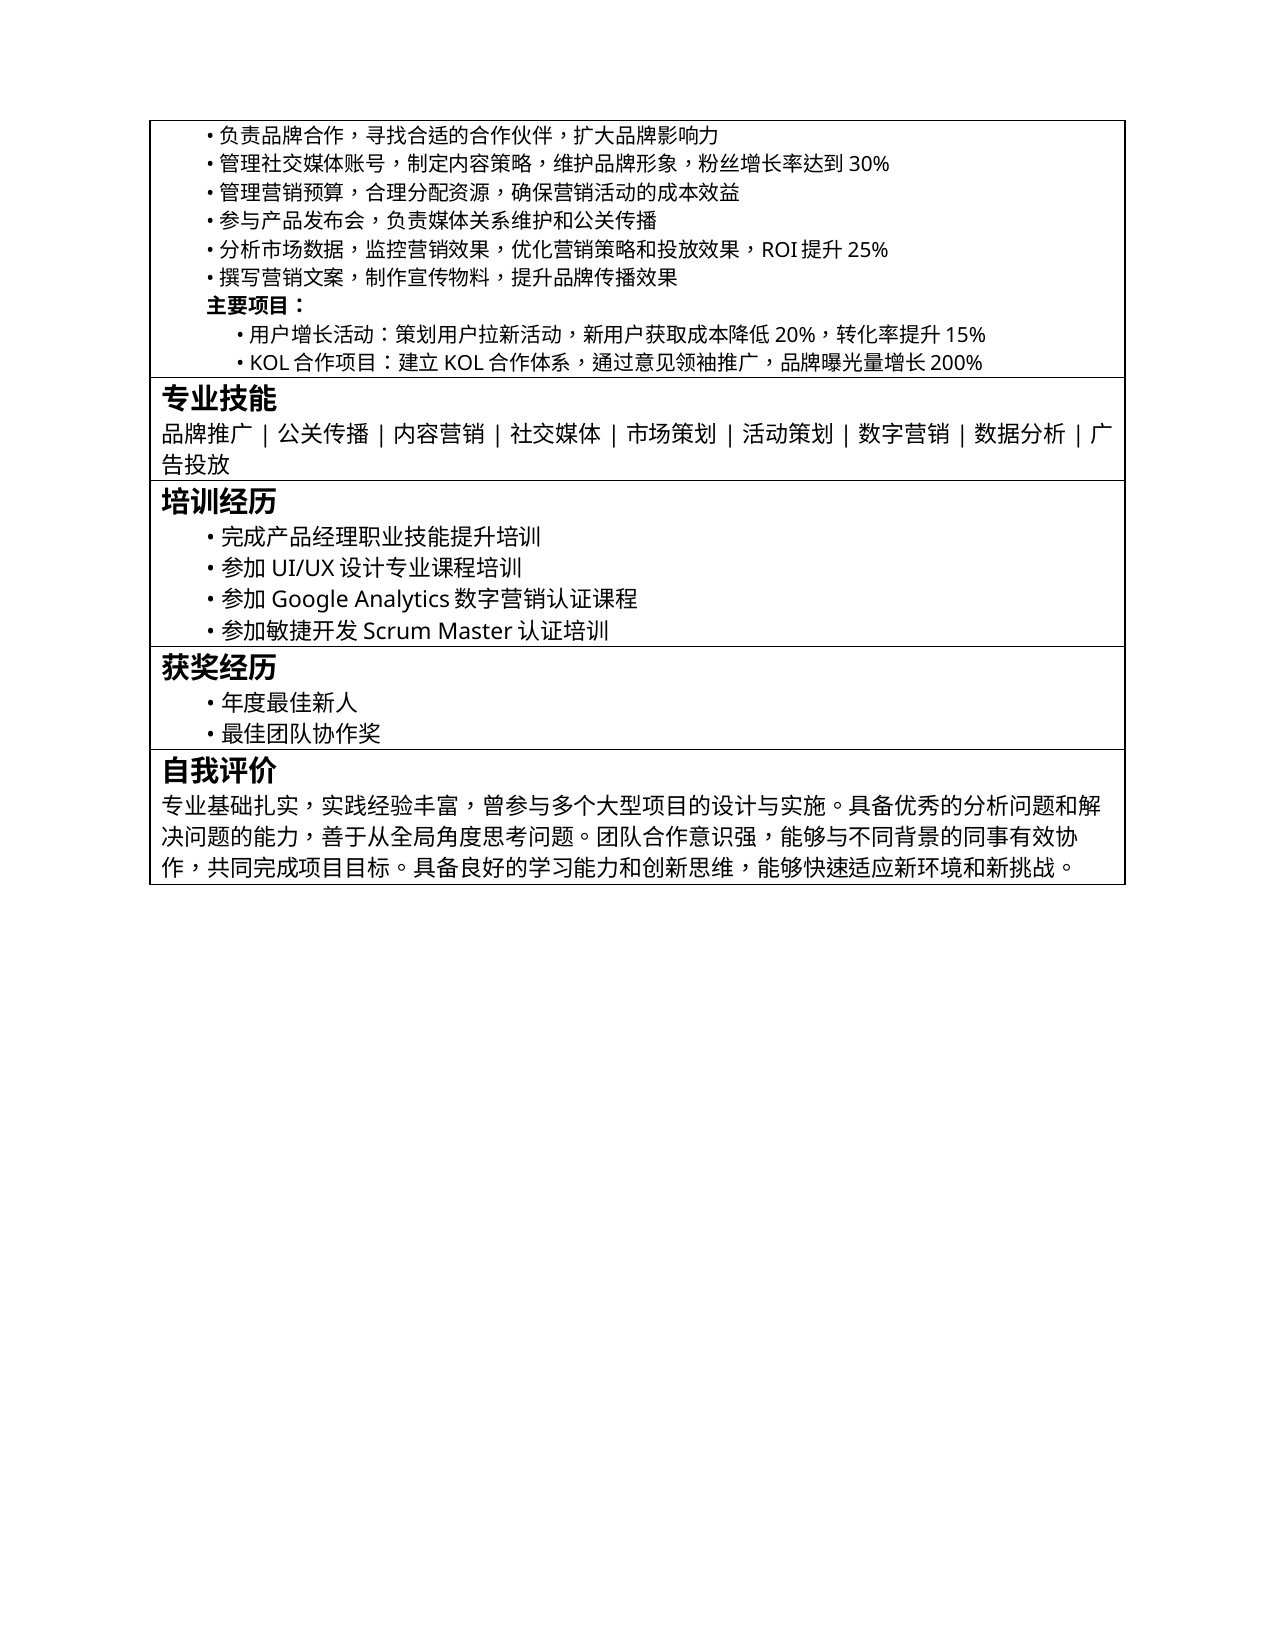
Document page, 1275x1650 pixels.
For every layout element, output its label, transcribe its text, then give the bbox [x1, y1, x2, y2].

table_cell 获奖经历 • 年度最佳新人 • 最佳团队协作奖 [151, 647, 1124, 749]
table_cell 培训经历 • 完成产品经理职业技能提升培训 • 参加UI/UX设计专业课程培训 • 参加Google Analytics数字营销认证课程 • 参加敏捷开发Scrum Master认证培训 [151, 481, 1124, 646]
table_cell 自我评价 专业基础扎实，实践经验丰富，曾参与多个大型项目的设计与实施。具备优秀的分析问题和解决问题的能力，善于从全局角度思考问题。团队合作意识强，能够与不同背景的同事有效协作，共同完成项目目标。具备良好的学习能力和创新思维，能够快速适应新环境和新挑战。 [151, 750, 1124, 884]
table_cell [151, 121, 1124, 377]
table_cell 专业技能 品牌推广 | 公关传播 | 内容营销 | 社交媒体 | 市场策划 | 活动策划 | 数字营销 | 数据分析 | 广告投放 [151, 378, 1124, 480]
